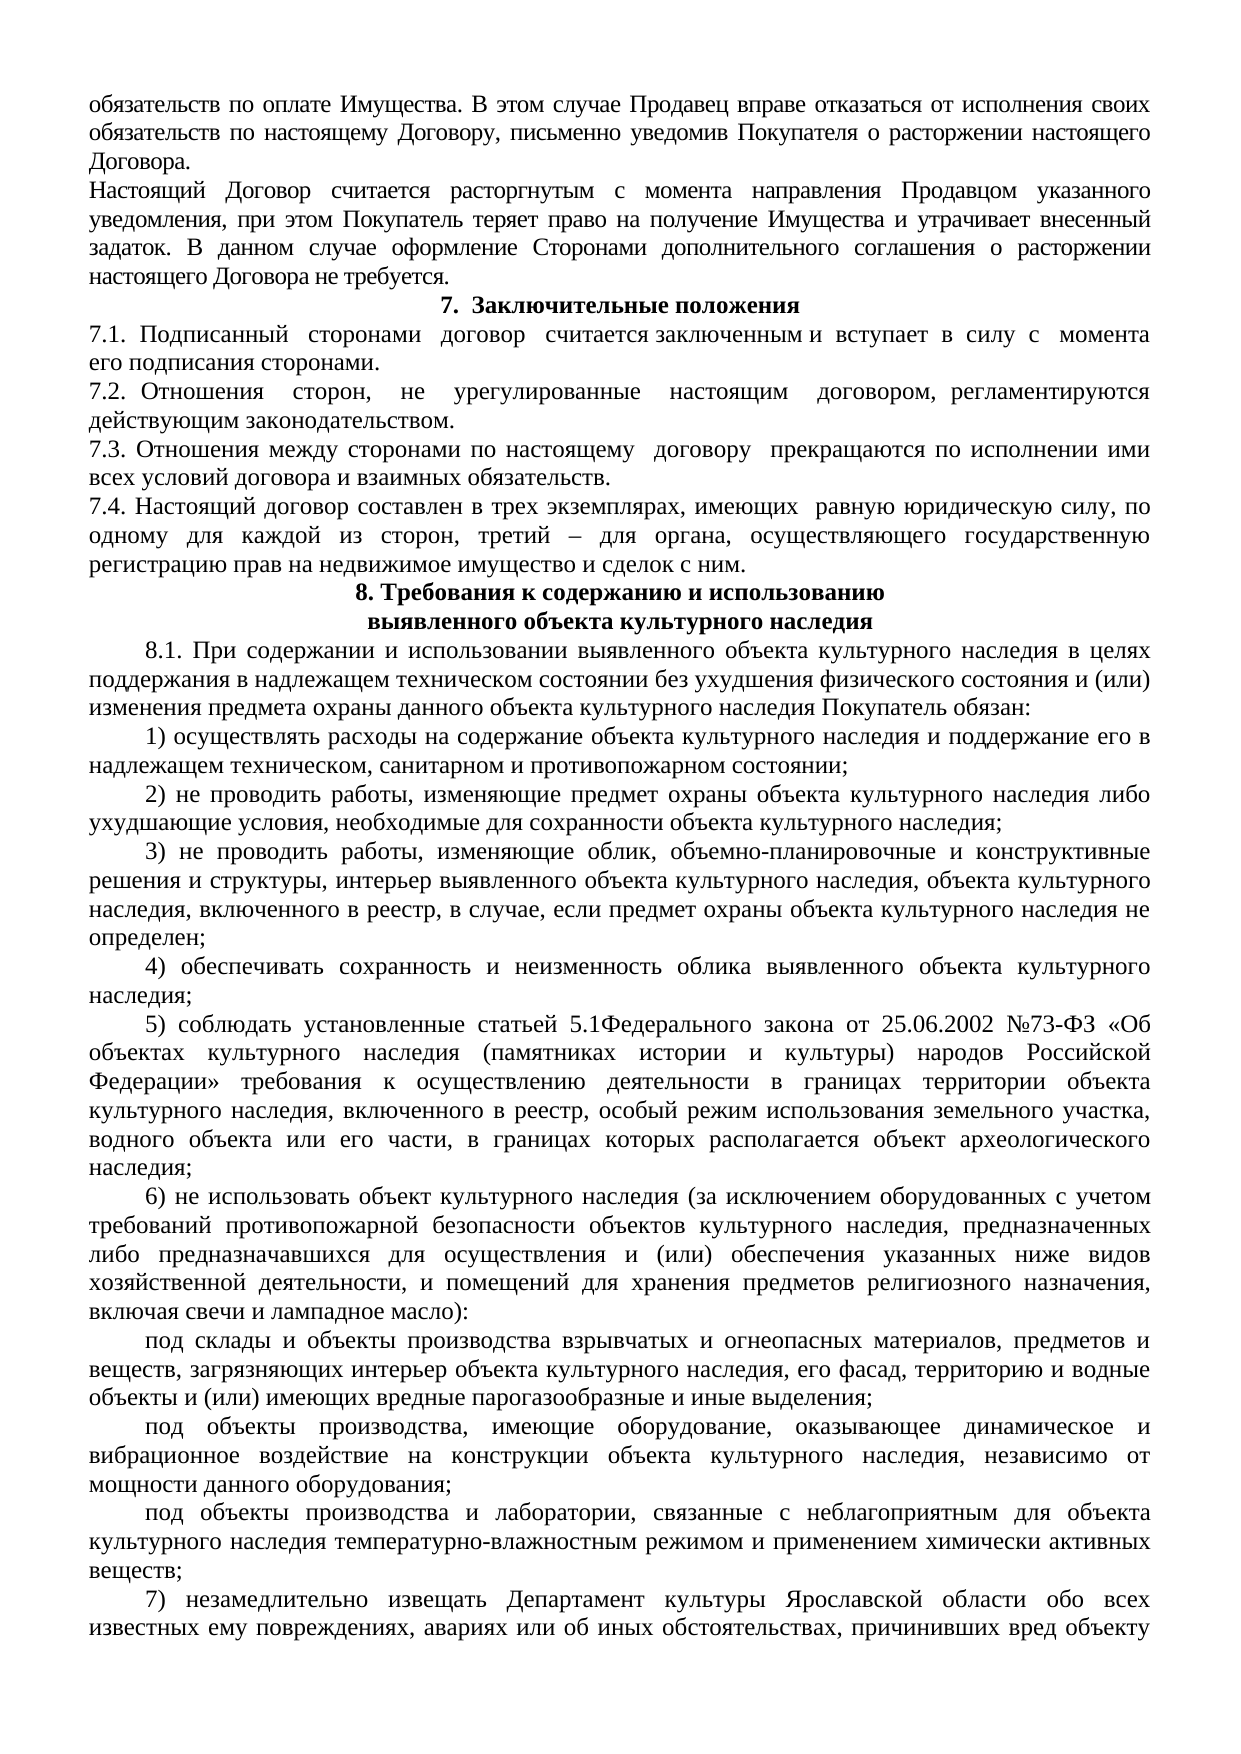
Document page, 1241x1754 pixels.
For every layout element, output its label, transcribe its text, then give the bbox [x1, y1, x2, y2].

text под объекты производства, имеющие оборудование, оказывающее динамическое и вибрационное воздействие на конструкции объекта культурного наследия, независимо от мощности данного оборудования; [89, 1411, 1152, 1497]
text 8. Требования к содержанию и использованию [89, 577, 1152, 606]
text Настоящий Договор считается расторгнутым с момента направления Продавцом указанного уведомления, при этом Покупатель теряет право на получение Имущества и утрачивает внесенный задаток. В данном случае оформление Сторонами дополнительного соглашения о расторжении настоящего Договора не требуется. [89, 175, 1152, 290]
text 7.4. Настоящий договор составлен в трех экземплярах, имеющих равную юридическую силу, по одному для каждой из сторон, третий – для органа, осуществляющего государственную регистрацию прав на недвижимое имущество и сделок с ним. [89, 491, 1152, 577]
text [89, 89, 1152, 175]
text 7.2. Отношения сторон, не урегулированные настоящим договором, регламентируются действующим законодательством. [89, 376, 1152, 434]
text 7.3. Отношения между сторонами по настоящему договору прекращаются по исполнении ими всех условий договора и взаимных обязательств. [89, 434, 1152, 491]
text 4) обеспечивать сохранность и неизменность облика выявленного объекта культурного наследия; [89, 951, 1152, 1009]
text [89, 1584, 1152, 1641]
text 7.1. Подписанный сторонами договор считается заключенным и вступает в силу с момента его подписания сторонами. [89, 319, 1152, 376]
text 5) соблюдать установленные статьей 5.1Федерального закона от 25.06.2002 №73-ФЗ «Об объектах культурного наследия (памятниках истории и культуры) народов Российской Федерации» требования к осуществлению деятельности в границах территории объекта культурного наследия, включенного в реестр, особый режим использования земельного участка, водного объекта или его части, в границах которых располагается объект археологического наследия; [89, 1009, 1152, 1181]
text 6) не использовать объект культурного наследия (за исключением оборудованных с учетом требований противопожарной безопасности объектов культурного наследия, предназначенных либо предназначавшихся для осуществления и (или) обеспечения указанных ниже видов хозяйственной деятельности, и помещений для хранения предметов религиозного назначения, включая свечи и лампадное масло): [89, 1181, 1152, 1325]
text 8.1. При содержании и использовании выявленного объекта культурного наследия в целях поддержания в надлежащем техническом состоянии без ухудшения физического состояния и (или) изменения предмета охраны данного объекта культурного наследия Покупатель обязан: [89, 635, 1152, 721]
text под объекты производства и лаборатории, связанные с неблагоприятным для объекта культурного наследия температурно-влажностным режимом и применением химически активных веществ; [89, 1497, 1152, 1584]
text 7. Заключительные положения [89, 290, 1152, 319]
text 1) осуществлять расходы на содержание объекта культурного наследия и поддержание его в надлежащем техническом, санитарном и противопожарном состоянии; [89, 721, 1152, 779]
text 3) не проводить работы, изменяющие облик, объемно-планировочные и конструктивные решения и структуры, интерьер выявленного объекта культурного наследия, объекта культурного наследия, включенного в реестр, в случае, если предмет охраны объекта культурного наследия не определен; [89, 836, 1152, 951]
text выявленного объекта культурного наследия [89, 606, 1152, 635]
text под склады и объекты производства взрывчатых и огнеопасных материалов, предметов и веществ, загрязняющих интерьер объекта культурного наследия, его фасад, территорию и водные объекты и (или) имеющих вредные парогазообразные и иные выделения; [89, 1325, 1152, 1411]
text 2) не проводить работы, изменяющие предмет охраны объекта культурного наследия либо ухудшающие условия, необходимые для сохранности объекта культурного наследия; [89, 779, 1152, 836]
